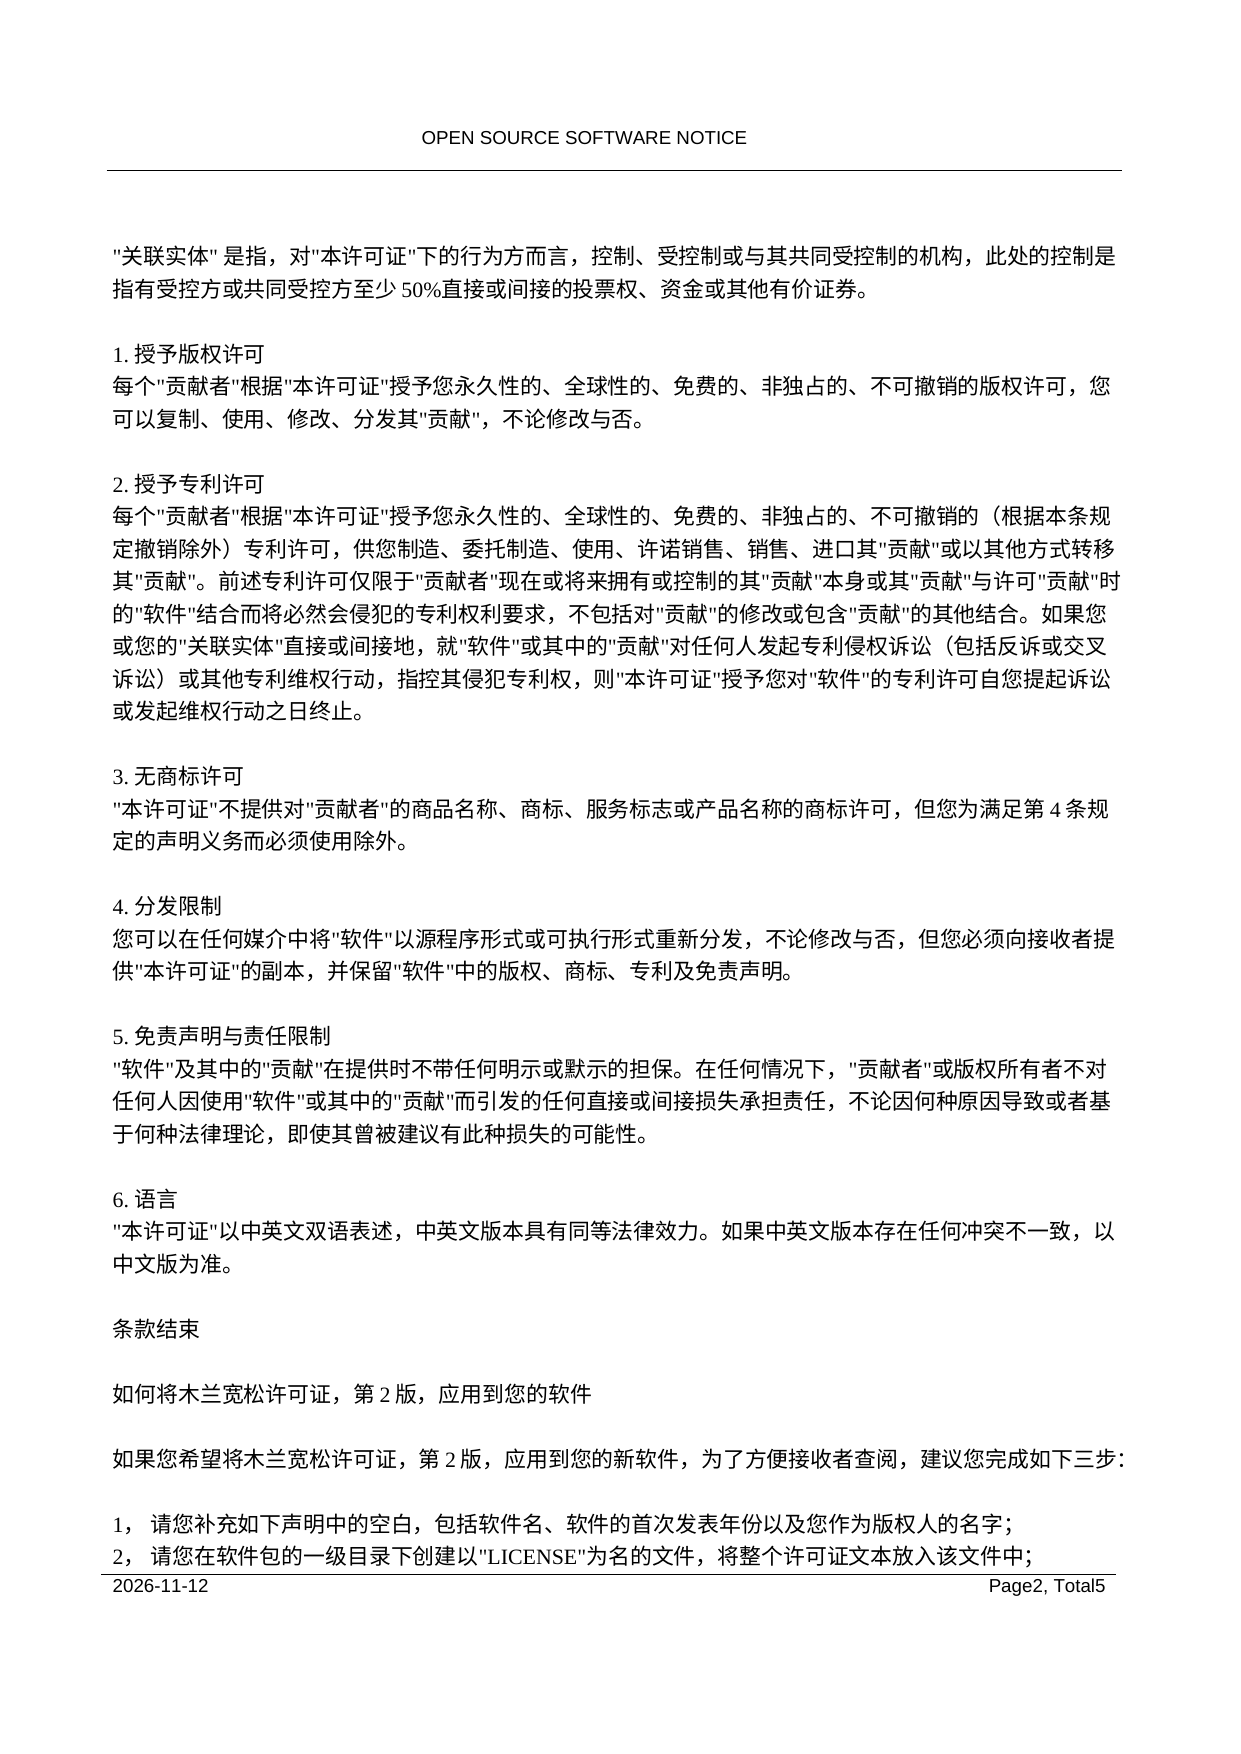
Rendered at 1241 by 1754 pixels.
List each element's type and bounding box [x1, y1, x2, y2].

text [112, 206, 1128, 1571]
